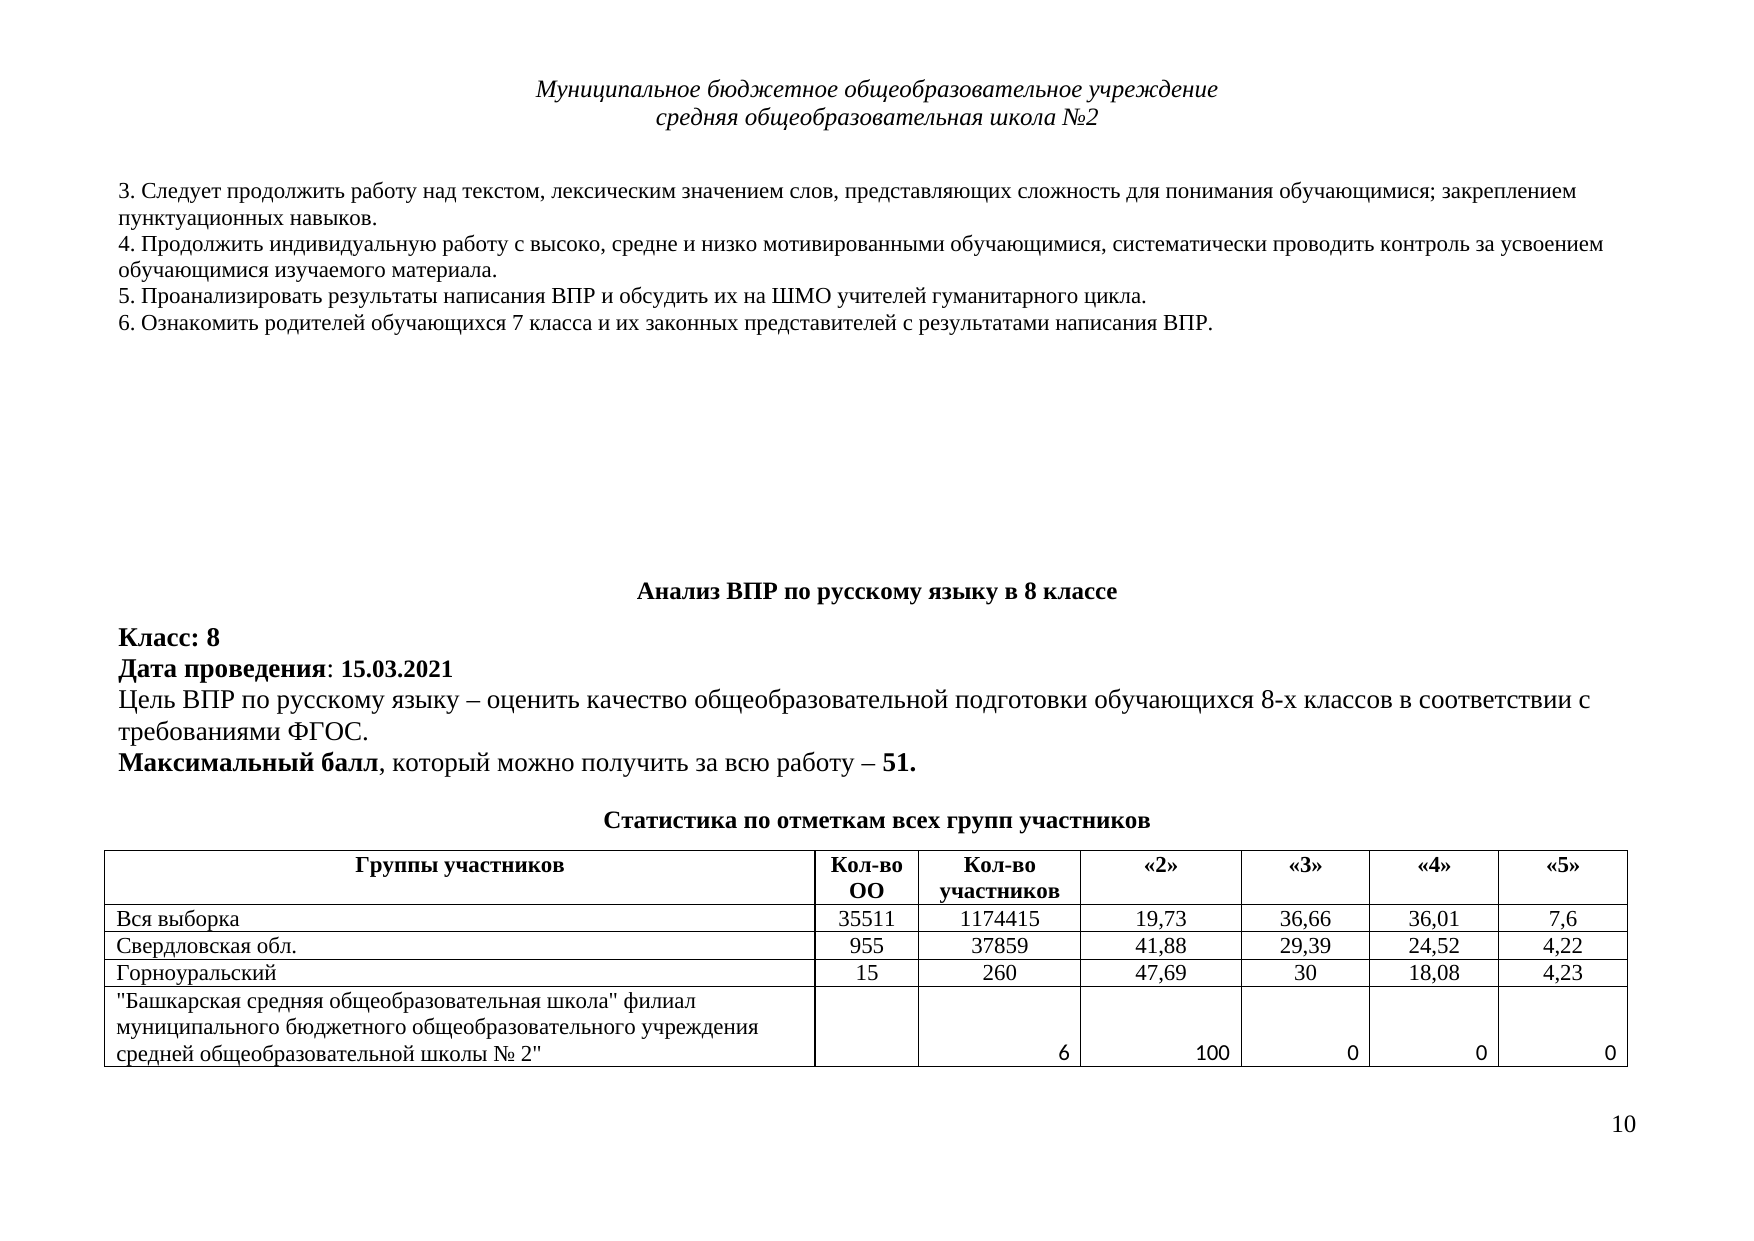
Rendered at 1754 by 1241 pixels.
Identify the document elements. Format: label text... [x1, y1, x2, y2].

table_header «5» [1499, 851, 1627, 904]
table_cell 4,23 [1499, 960, 1627, 986]
table_cell 47,69 [1081, 960, 1241, 986]
table_cell 0 [1499, 987, 1627, 1066]
table_header «4» [1370, 851, 1498, 904]
table_cell "Башкарская средняя общеобразовательная школа" филиал муниципального бюджетного общеобразовательного учреждения средней общеобразовательной школы № 2" [105, 987, 814, 1066]
table_cell 36,01 [1370, 905, 1498, 931]
table_cell 41,88 [1081, 932, 1241, 958]
table_cell 7,6 [1499, 905, 1627, 931]
table_cell 1174415 [919, 905, 1080, 931]
table_header «3» [1242, 851, 1369, 904]
text Анализ ВПР по русскому языку в 8 классе [118, 580, 1636, 605]
table_cell 30 [1242, 960, 1369, 986]
table_cell 35511 [816, 905, 918, 931]
table_cell 0 [1370, 987, 1498, 1066]
text 3. Следует продолжить работу над текстом, лексическим значением слов, представляющих сложность для понимания обучающимися; закреплением пунктуационных навыков. [118, 177, 1636, 230]
table_header Кол-во участников [919, 851, 1080, 904]
text Цель ВПР по русскому языку – оценить качество общеобразовательной подготовки обучающихся 8-х классов в соответствии с требованиями ФГОС. [369, 684, 1636, 746]
table_cell 15 [816, 960, 918, 986]
table_cell Горноуральский [105, 960, 814, 986]
table_cell [816, 987, 918, 1066]
table_header «2» [1081, 851, 1241, 904]
table_cell 24,52 [1370, 932, 1498, 958]
table_header Кол-во ОО [816, 851, 918, 904]
table_cell 36,66 [1242, 905, 1369, 931]
text Статистика по отметкам всех групп участников [118, 808, 1636, 833]
table_cell 18,08 [1370, 960, 1498, 986]
text Дата проведения: 15.03.2021 [118, 652, 1636, 684]
text 6. Ознакомить родителей обучающихся 7 класса и их законных представителей с результатами написания ВПР. [118, 309, 1636, 335]
table_cell 0 [1242, 987, 1369, 1066]
table_cell 37859 [919, 932, 1080, 958]
table_header Группы участников [105, 851, 814, 904]
table_cell 29,39 [1242, 932, 1369, 958]
table_cell Вся выборка [105, 905, 814, 931]
text Класс: 8 [118, 621, 1636, 652]
table_cell 260 [919, 960, 1080, 986]
text Максимальный балл, который можно получить за всю работу – 51. [118, 746, 1636, 777]
table_cell 19,73 [1081, 905, 1241, 931]
table_cell 6 [919, 987, 1080, 1066]
table_cell 100 [1081, 987, 1241, 1066]
text 5. Проанализировать результаты написания ВПР и обсудить их на ШМО учителей гуманитарного цикла. [118, 283, 1636, 309]
table_cell 955 [816, 932, 918, 958]
table_cell Свердловская обл. [105, 932, 814, 958]
table_cell 4,22 [1499, 932, 1627, 958]
text 4. Продолжить индивидуальную работу с высоко, средне и низко мотивированными обучающимися, систематически проводить контроль за усвоением обучающимися изучаемого материала. [118, 230, 1636, 283]
